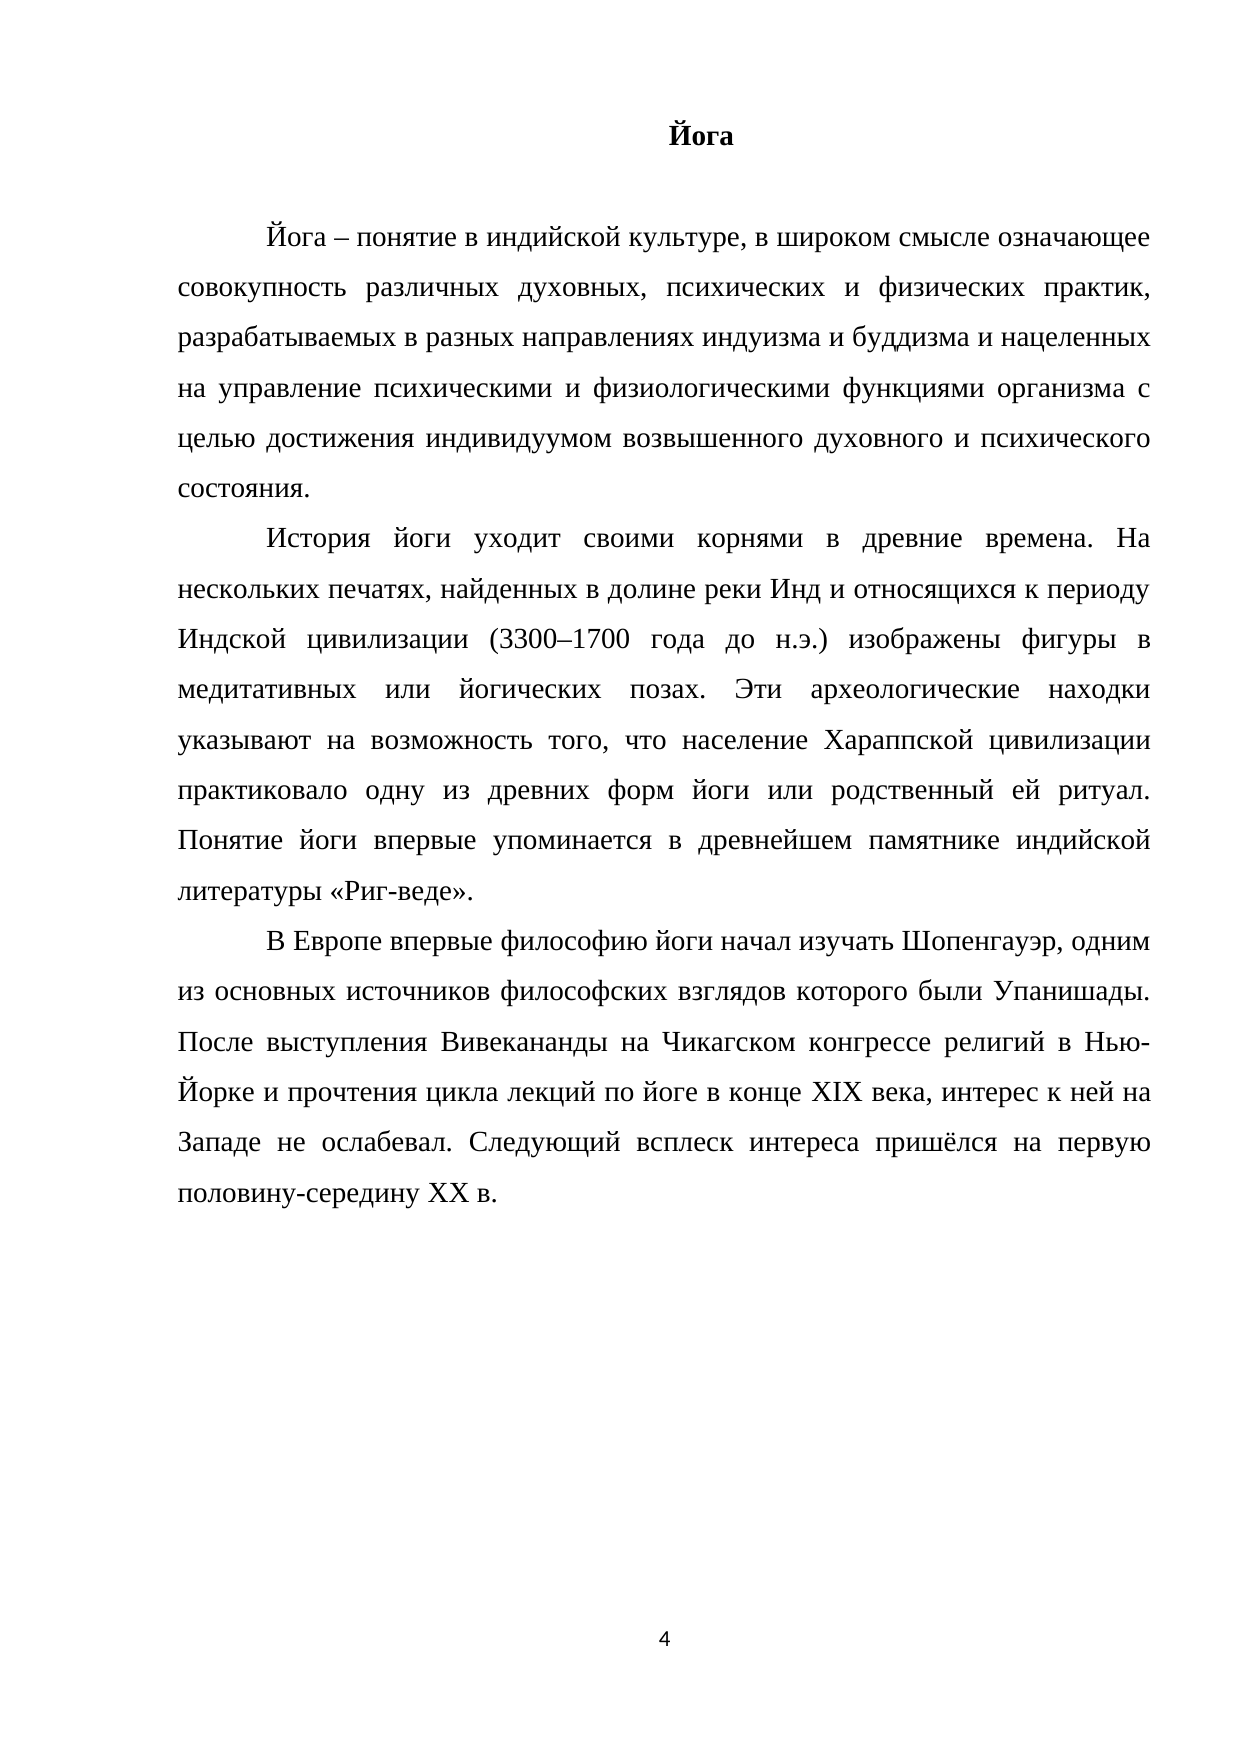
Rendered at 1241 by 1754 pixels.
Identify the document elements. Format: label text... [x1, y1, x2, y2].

text Йога – понятие в индийской культуре, в широком смысле означающее совокупность различных духовных, психических и физических практик, разрабатываемых в разных направлениях индуизма и буддизма и нацеленных на управление психическими и физиологическими функциями организма с целью достижения индивидуумом возвышенного духовного и психического состояния. [177, 219, 1152, 504]
text Йога [177, 118, 1152, 152]
text В Европе впервые философию йоги начал изучать Шопенгауэр, одним из основных источников философских взглядов которого были Упанишады. После выступления Вивекананды на Чикагском конгрессе религий в Нью-Йорке и прочтения цикла лекций по йоге в конце XIX века, интерес к ней на Западе не ослабевал. Следующий всплеск интереса пришёлся на первую половину-середину XX в. [177, 923, 1152, 1208]
text История йоги уходит своими корнями в древние времена. На нескольких печатях, найденных в долине реки Инд и относящихся к периоду Индской цивилизации (3300–1700 года до н.э.) изображены фигуры в медитативных или йогических позах. Эти археологические находки указывают на возможность того, что население Хараппской цивилизации практиковало одну из древних форм йоги или родственный ей ритуал. Понятие йоги впервые упоминается в древнейшем памятнике индийской литературы «Риг-веде». [177, 521, 1152, 906]
